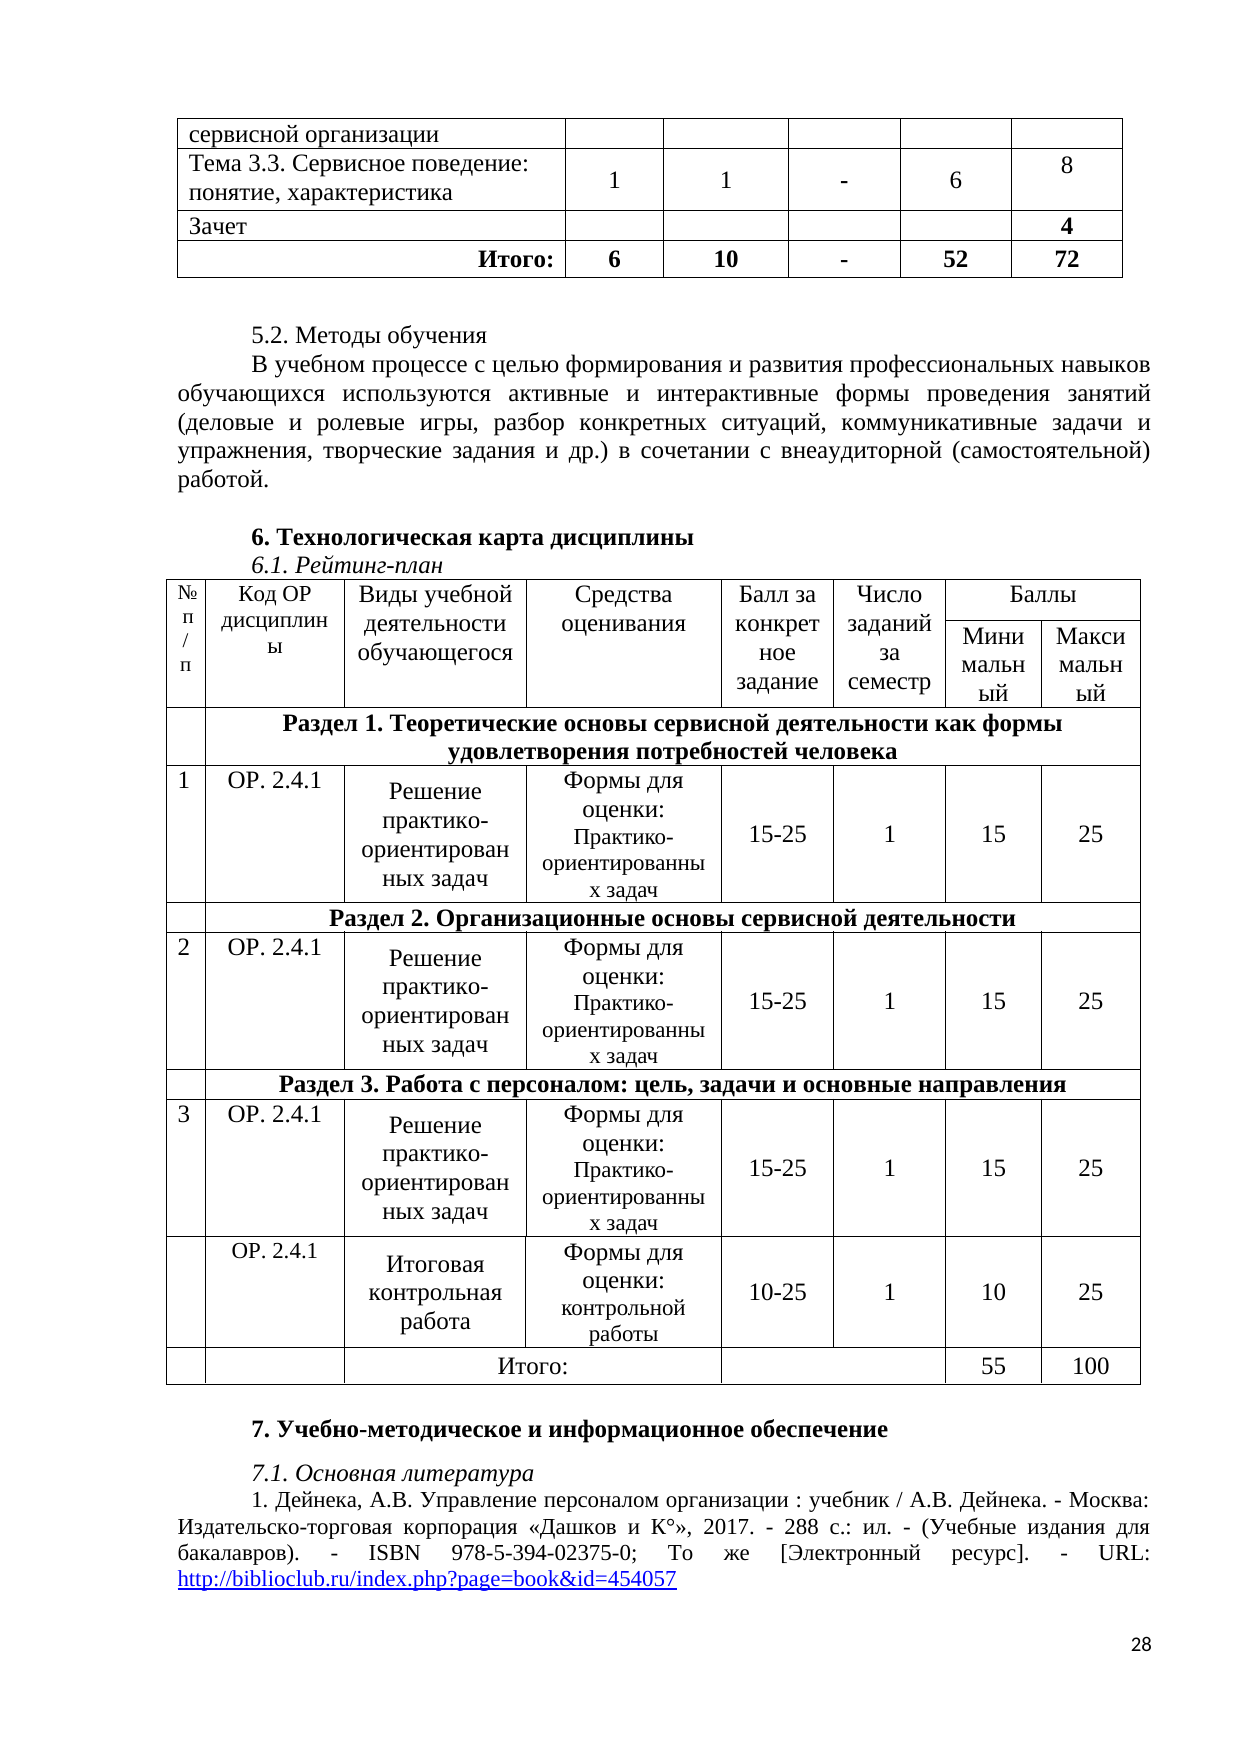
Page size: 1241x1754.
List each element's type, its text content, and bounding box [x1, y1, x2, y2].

table_cell [167, 1237, 205, 1347]
text 7. Учебно-методическое и информационное обеспечение [177, 1414, 1152, 1443]
table_cell 1 [834, 1237, 945, 1347]
table_cell [167, 903, 205, 931]
table_cell [167, 1348, 205, 1383]
table_cell Формы для оценки: Практико-ориентированных задач [527, 933, 721, 1068]
table_cell [566, 211, 663, 239]
table_cell 8 [1012, 149, 1122, 210]
text В учебном процессе с целью формирования и развития профессиональных навыков обучающихся используются активные и интерактивные формы проведения занятий (деловые и ролевые игры, разбор конкретных ситуаций, коммуникативные задачи и упражнения, творческие задания и др.) в сочетании с внеаудиторной (самостоятельной) работой. [177, 349, 1152, 493]
text 7.1. Основная литература [177, 1458, 1152, 1486]
table_cell 15 [946, 933, 1041, 1068]
table_cell Раздел 2. Организационные основы сервисной деятельности [206, 903, 1140, 931]
table_header Баллы [946, 580, 1140, 620]
table_cell Решение практико-ориентированных задач [345, 1100, 526, 1236]
table_cell Максимальный [1042, 621, 1140, 707]
table_cell 8 [1012, 119, 1122, 147]
table_cell [664, 211, 788, 239]
table_cell 3 [167, 1100, 205, 1236]
table_cell 25 [1042, 933, 1140, 1068]
table_cell 15-25 [722, 933, 833, 1068]
table_cell 1 [834, 1100, 945, 1236]
table_cell ОР. 2.4.1 [206, 1100, 344, 1236]
table_cell 1 [664, 119, 788, 147]
table_cell - [789, 241, 900, 277]
table_cell 6 [901, 149, 1011, 210]
table_cell Раздел 3. Работа с персоналом: цель, задачи и основные направления [206, 1070, 1140, 1098]
table_cell 2 [167, 933, 205, 1068]
table_cell ОР. 2.4.1 [206, 933, 344, 1068]
table_cell 10 [664, 241, 788, 277]
table_header Виды учебной деятельности обучающегося [345, 580, 526, 707]
table_cell [167, 1070, 205, 1098]
table_cell Тема 3.3. Сервисное поведение: понятие, характеристика [178, 149, 565, 210]
table_cell 15 [946, 766, 1041, 902]
table_cell 100 [1042, 1348, 1140, 1383]
table_cell 1 [834, 933, 945, 1068]
text 6.1. Рейтинг-план [177, 550, 1152, 579]
table_cell Зачет [178, 211, 565, 239]
table_cell Решение практико-ориентированных задач [345, 766, 526, 902]
table_cell ОР. 2.4.1 [206, 766, 344, 902]
table_cell Минимальный [946, 621, 1041, 707]
table_header Средства оценивания [527, 580, 721, 707]
table_cell Итого: [345, 1348, 721, 1383]
table_cell 6 [566, 241, 663, 277]
table_header Балл за конкретное задание [722, 580, 833, 707]
table_cell [206, 1348, 344, 1383]
table_cell - [789, 149, 900, 210]
table_cell 1 [834, 766, 945, 902]
table_cell 4 [1012, 211, 1122, 239]
table_cell 25 [1042, 766, 1140, 902]
text 5.2. Методы обучения [177, 320, 1152, 349]
table_cell 6 [901, 119, 1011, 147]
table_cell 1 [664, 149, 788, 210]
table_cell [722, 1348, 945, 1383]
table_cell [789, 211, 900, 239]
table_cell - [789, 119, 900, 147]
table_cell Формы для оценки: Практико-ориентированных задач [527, 766, 721, 902]
table_cell 55 [946, 1348, 1041, 1383]
table_cell 15-25 [722, 1100, 833, 1236]
table_cell Итого: [178, 241, 565, 277]
text 6. Технологическая карта дисциплины [177, 522, 1152, 550]
text 1. Дейнека, А.В. Управление персоналом организации : учебник / А.В. Дейнека. - Москва: Издательско-торговая корпорация «Дашков и К°», 2017. - 288 с.: ил. - (Учебные издания для бакалавров). - ISBN 978-5-394-02375-0; То же [Электронный ресурс]. - URL: http://biblioclub.ru/index.php?page=book&id=454057 [177, 1486, 1152, 1592]
table_cell Формы для оценки: контрольной работы [526, 1237, 721, 1347]
table_cell ОР. 2.4.1 [206, 1237, 344, 1347]
table_cell 10-25 [722, 1237, 833, 1347]
table_cell Итоговая контрольная работа [345, 1237, 525, 1347]
table_cell Раздел 1. Теоретические основы сервисной деятельности как формы удовлетворения потребностей человека [206, 708, 1140, 765]
table_cell 15-25 [722, 766, 833, 902]
table_cell Решение практико-ориентированных задач [345, 933, 526, 1068]
table_cell 25 [1042, 1237, 1140, 1347]
table_cell 72 [1012, 241, 1122, 277]
table_header Число заданий за семестр [834, 580, 945, 707]
table_cell 10 [946, 1237, 1041, 1347]
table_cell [178, 119, 565, 147]
table_cell 1 [167, 766, 205, 902]
table_cell 52 [901, 241, 1011, 277]
table_cell 25 [1042, 1100, 1140, 1236]
table_header № п/п [167, 580, 205, 707]
table_cell 1 [566, 149, 663, 210]
table_cell 15 [946, 1100, 1041, 1236]
table_cell 1 [566, 119, 663, 147]
table_cell Формы для оценки: Практико-ориентированных задач [527, 1100, 721, 1236]
table_cell [901, 211, 1011, 239]
table_header Код ОР дисциплины [206, 580, 344, 707]
table_cell [167, 708, 205, 765]
